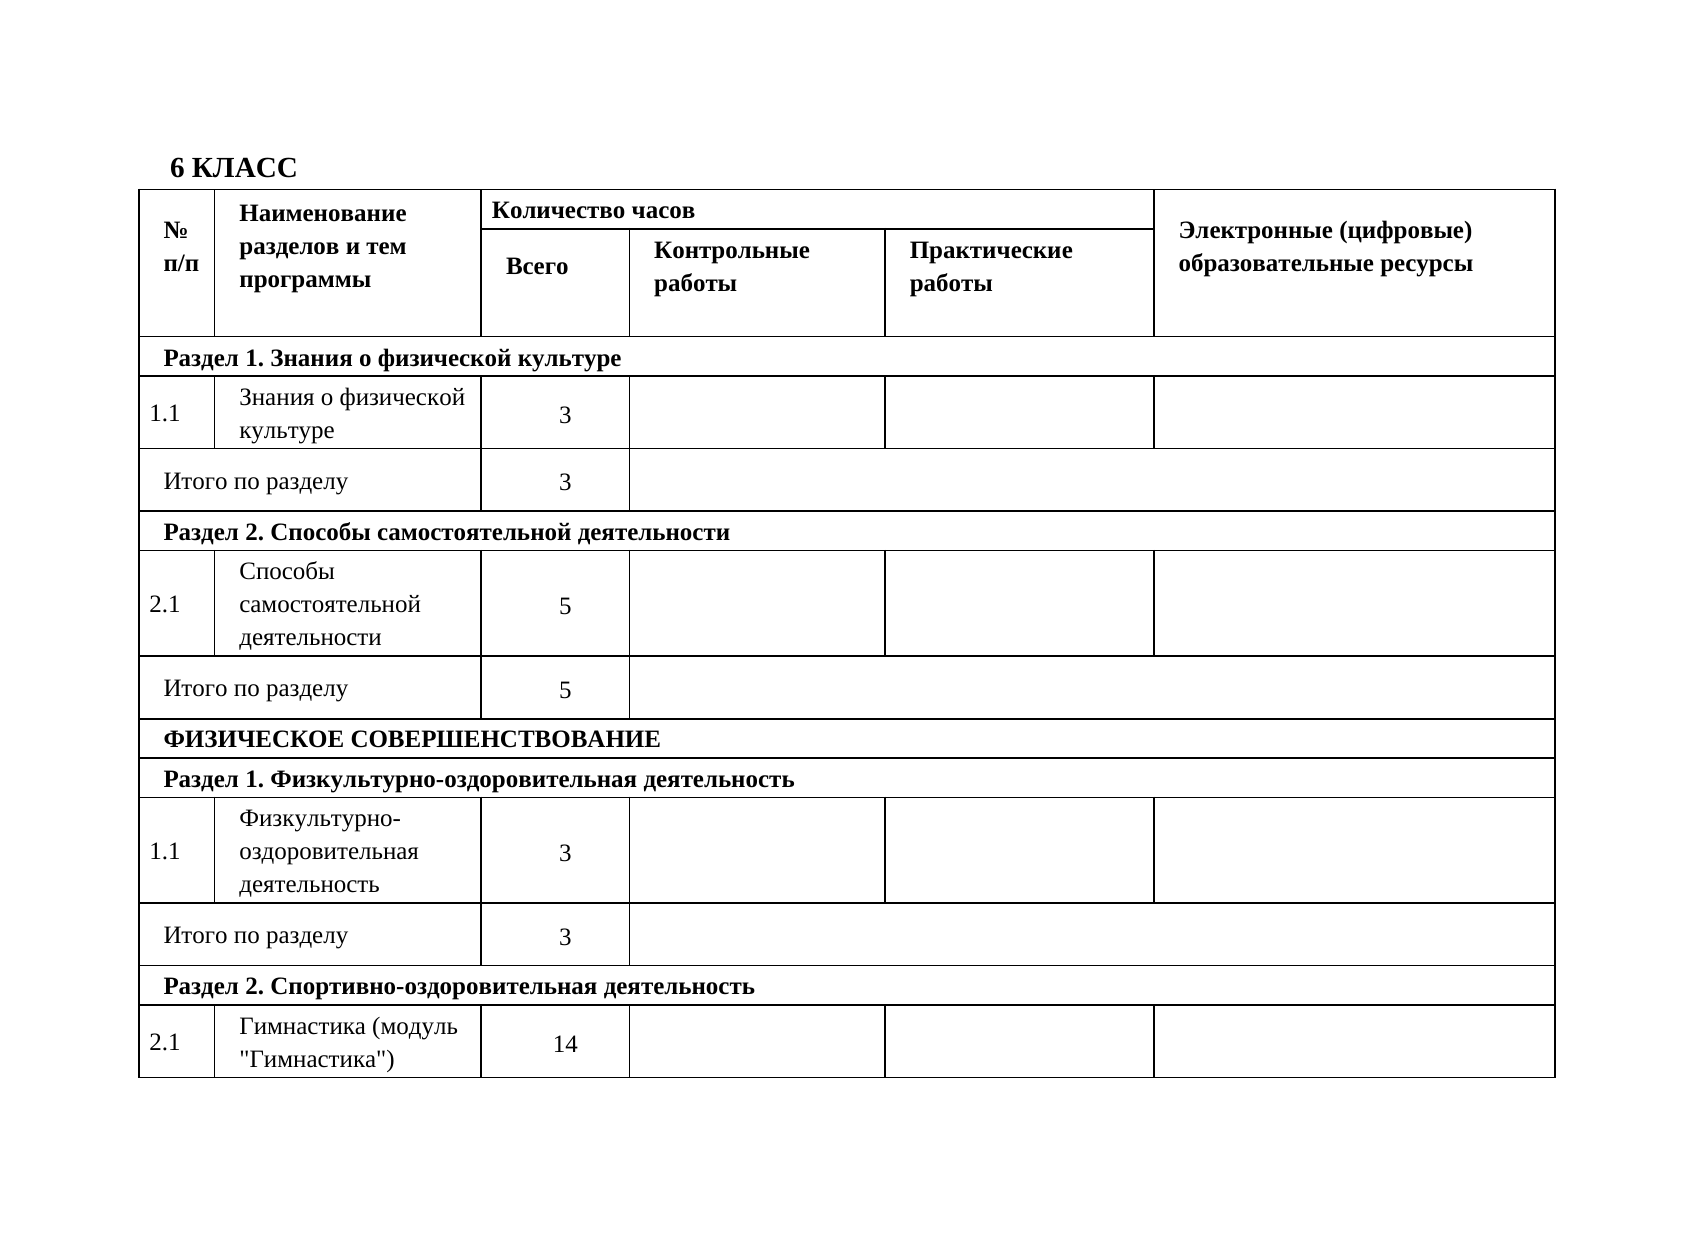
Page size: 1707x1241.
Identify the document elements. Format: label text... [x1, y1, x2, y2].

table_cell 3 [482, 377, 629, 448]
table_cell [1155, 377, 1554, 448]
table_cell Раздел 2. Способы самостоятельной деятельности [140, 512, 1554, 550]
table_cell 2.1 [140, 551, 214, 655]
table_header Наименование разделов и тем программы [215, 190, 480, 336]
table_cell [630, 798, 884, 902]
table_cell [1155, 798, 1554, 902]
table_cell 3 [482, 798, 629, 902]
table_cell [1155, 551, 1554, 655]
table_cell [630, 1006, 884, 1076]
table_cell 5 [482, 657, 629, 718]
table_cell Раздел 1. Физкультурно-оздоровительная деятельность [140, 759, 1554, 797]
table_cell Гимнастика (модуль "Гимнастика") [215, 1006, 480, 1076]
text 6 КЛАСС [162, 150, 1557, 183]
table_cell Раздел 1. Знания о физической культуре [140, 337, 1554, 375]
table_cell Итого по разделу [140, 449, 480, 510]
table_cell 3 [482, 449, 629, 510]
table_cell 1.1 [140, 798, 214, 902]
table_cell 1.1 [140, 377, 214, 448]
table_cell 2.1 [140, 1006, 214, 1076]
table_cell Физкультурно-оздоровительная деятельность [215, 798, 480, 902]
table_cell Итого по разделу [140, 904, 480, 965]
table_cell [1155, 1006, 1554, 1076]
table_cell Всего [482, 230, 629, 336]
table_cell [886, 551, 1153, 655]
table_cell 5 [482, 551, 629, 655]
table_cell ФИЗИЧЕСКОЕ СОВЕРШЕНСТВОВАНИЕ [140, 720, 1554, 757]
table_cell [630, 551, 884, 655]
table_cell Способы самостоятельной деятельности [215, 551, 480, 655]
table_cell Контрольные работы [630, 230, 884, 336]
table_cell [886, 798, 1153, 902]
table_cell [630, 449, 1554, 510]
table_header Электронные (цифровые) образовательные ресурсы [1155, 190, 1554, 336]
table_cell [886, 1006, 1153, 1076]
table_cell [630, 377, 884, 448]
table_cell Знания о физической культуре [215, 377, 480, 448]
table_header Количество часов [482, 190, 1153, 228]
table_cell [630, 657, 1554, 718]
table_cell Итого по разделу [140, 657, 480, 718]
table_cell [886, 377, 1153, 448]
table_cell [630, 904, 1554, 965]
table_header № п/п [140, 190, 214, 336]
table_cell 14 [482, 1006, 629, 1076]
table_cell Раздел 2. Спортивно-оздоровительная деятельность [140, 966, 1554, 1004]
table_cell 3 [482, 904, 629, 965]
table_cell Практические работы [886, 230, 1153, 336]
